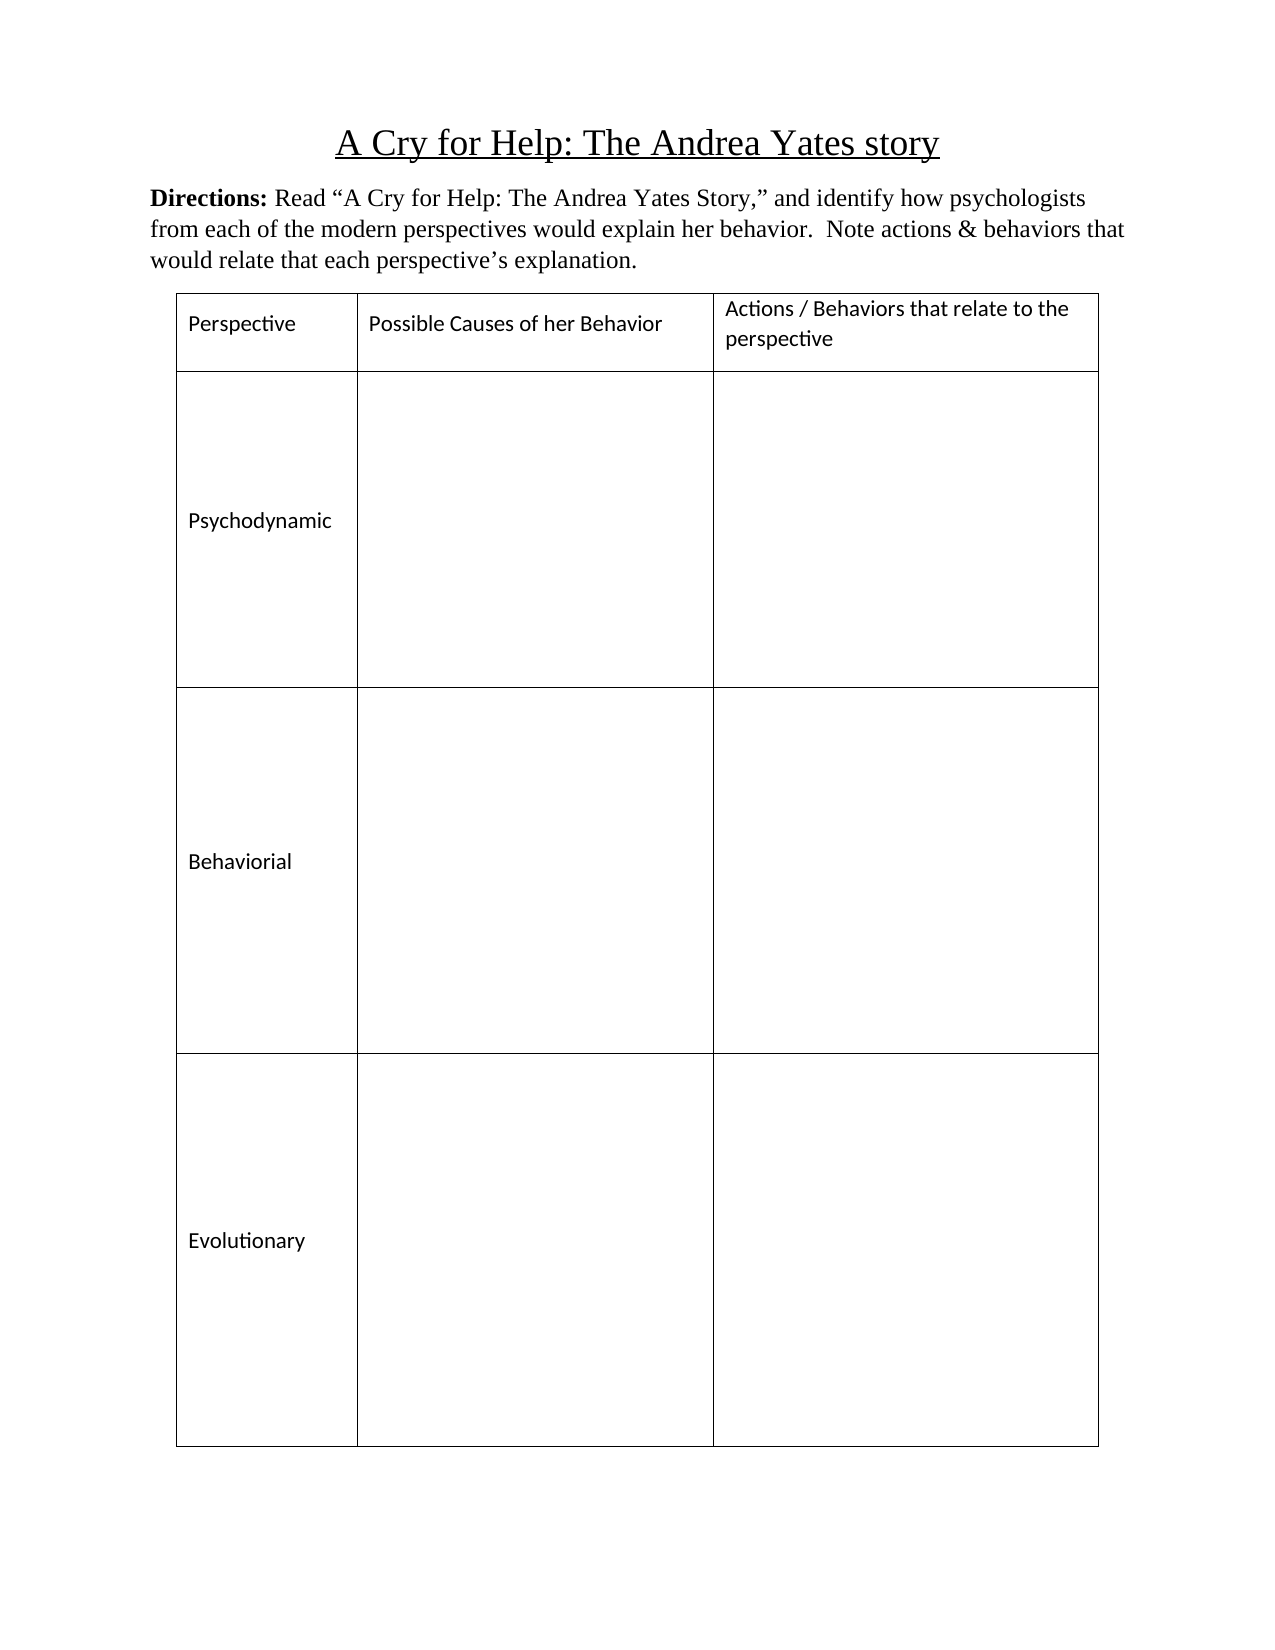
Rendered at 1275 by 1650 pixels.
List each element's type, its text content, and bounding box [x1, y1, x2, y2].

table_header Perspective [177, 294, 357, 371]
table_header Possible Causes of her Behavior [358, 294, 713, 371]
table_cell Evolutionary [177, 1054, 357, 1446]
text Directions: Read “A Cry for Help: The Andrea Yates Story,” and identify how psychologists from each of the modern perspectives would explain her behavior. Note actions & behaviors that would relate that each perspective’s explanation. [150, 183, 1125, 274]
text A Cry for Help: The Andrea Yates story [150, 120, 1125, 163]
table_cell [358, 688, 713, 1053]
table_cell [714, 688, 1098, 1053]
table_cell [358, 1054, 713, 1446]
table_cell Psychodynamic [177, 372, 357, 687]
table_cell [358, 372, 713, 687]
table_cell Behaviorial [177, 688, 357, 1053]
table_cell [714, 372, 1098, 687]
table_header Actions / Behaviors that relate to the perspective [714, 294, 1098, 371]
table_cell [714, 1054, 1098, 1446]
